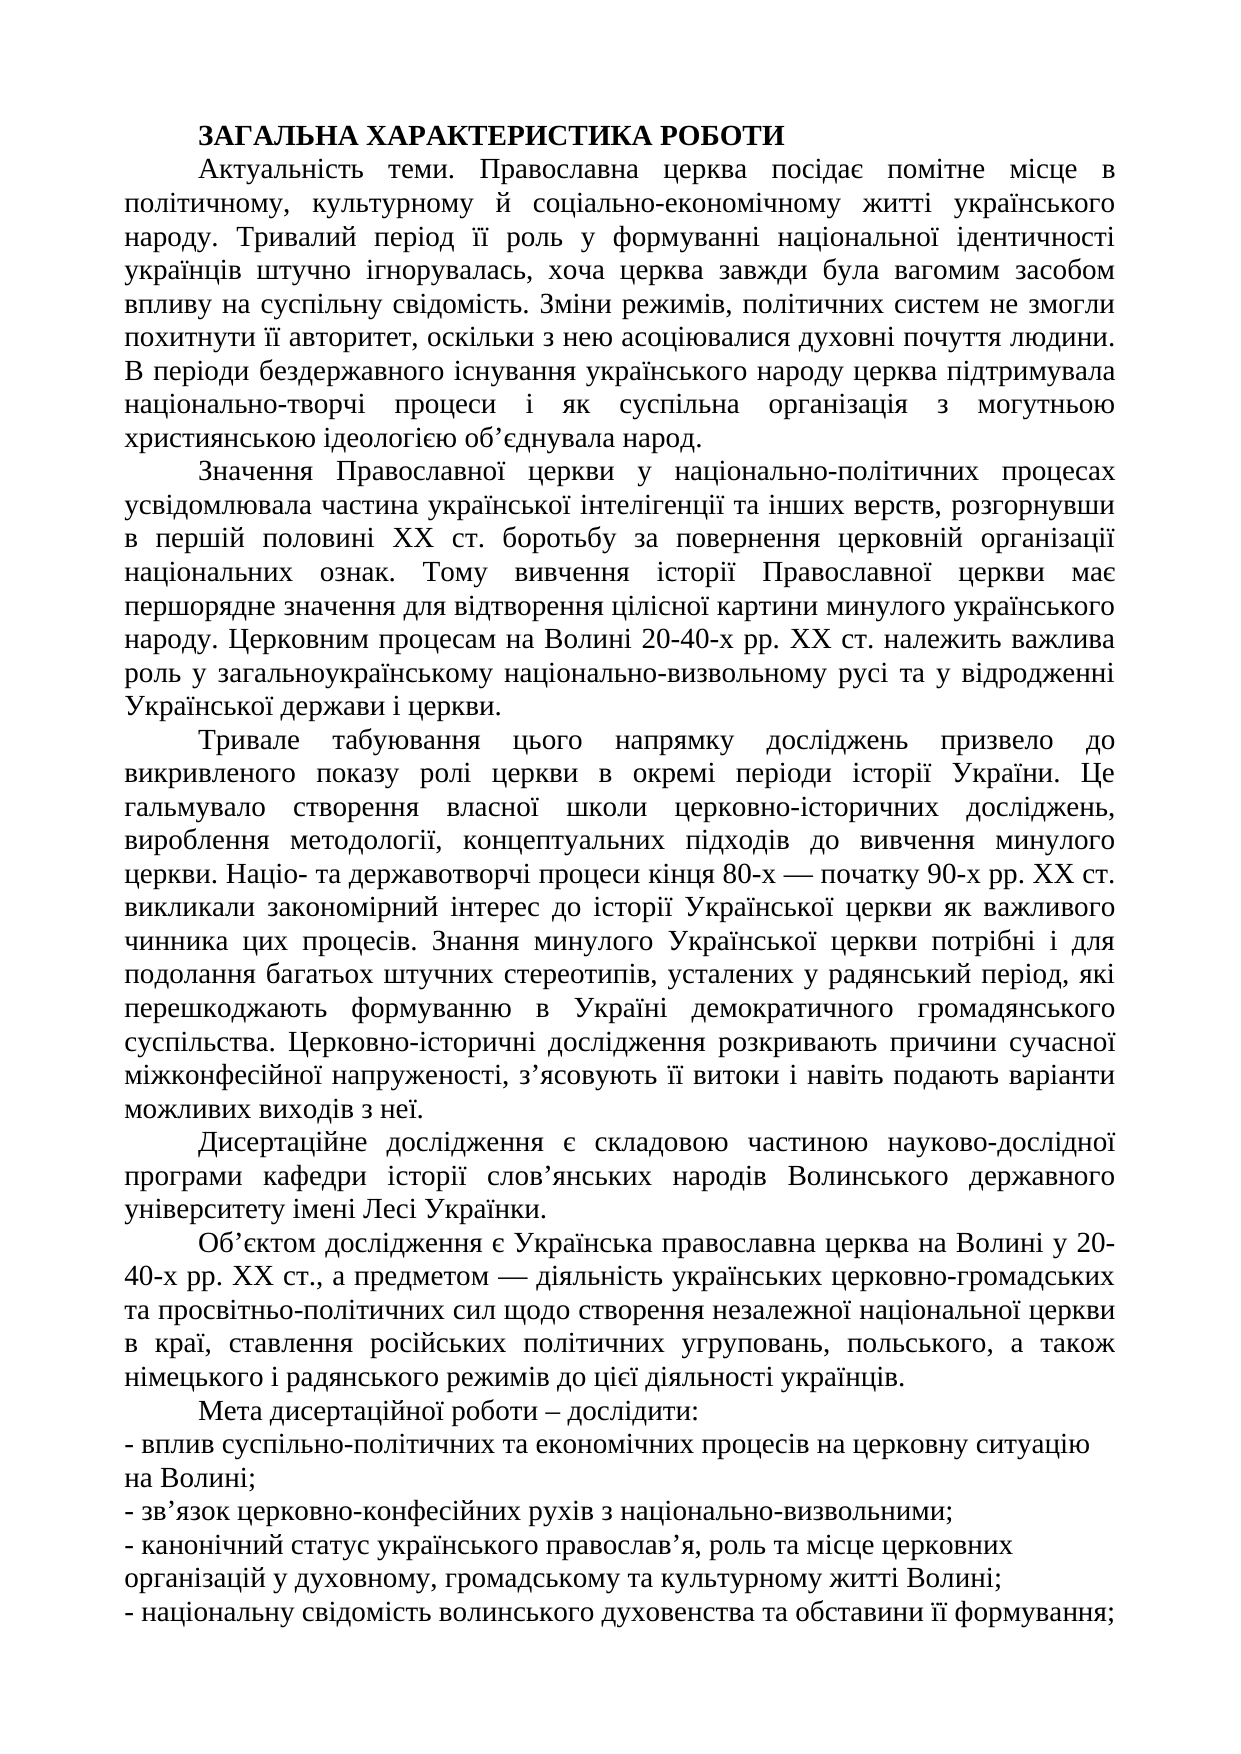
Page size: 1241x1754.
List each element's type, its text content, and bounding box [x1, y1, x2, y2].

text Значення Православної церкви у національно-політичних процесах усвідомлювала частина української інтелігенції та інших верств, розгорнувши в першій половині XX ст. боротьбу за повернення церковній організації національних ознак. Тому вивчення історії Православної церкви має першорядне значення для відтворення цілісної картини минулого українського народу. Церковним процесам на Волині 20-40-х рр. XX ст. належить важлива роль у загальноукраїнському національно-визвольному русі та у відродженні Української держави і церкви. [124, 453, 1116, 722]
text Дисертаційне дослідження є складовою частиною науково-дослідної програми кафедри історії слов’янських народів Волинського державного університету імені Лесі Українки. [124, 1124, 1116, 1225]
text Об’єктом дослідження є Українська православна церква на Волині у 20-40-х рр. XX ст., а предметом — діяльність українських церковно-громадських та просвітньо-політичних сил щодо створення незалежної національної церкви в краї, ставлення російських політичних угруповань, польського, а також німецького і радянського режимів до цієї діяльності українців. [124, 1225, 1116, 1393]
text Тривале табуювання цього напрямку досліджень призвело до викривленого показу ролі церкви в окремі періоди історії України. Це гальмувало створення власної школи церковно-історичних досліджень, вироблення методології, концептуальних підходів до вивчення минулого церкви. Націо- та державотворчі процеси кінця 80-х — початку 90-х рр. XX ст. викликали закономірний інтерес до історії Української церкви як важливого чинника цих процесів. Знання минулого Української церкви потрібні і для подолання багатьох штучних стереотипів, усталених у радянський період, які перешкоджають формуванню в Україні демократичного громадянського суспільства. Церковно-історичні дослідження розкривають причини сучасної міжконфесійної напруженості, з’ясовують її витоки і навіть подають варіанти можливих виходів з неї. [124, 722, 1116, 1124]
text Актуальність теми. Православна церква посідає помітне місце в політичному, культурному й соціально-економічному житті українського народу. Тривалий період її роль у формуванні національної ідентичності українців штучно ігнорувалась, хоча церква завжди була вагомим засобом впливу на суспільну свідомість. Зміни режимів, політичних систем не змогли похитнути її авторитет, оскільки з нею асоціювалися духовні почуття людини. В періоди бездержавного існування українського народу церква підтримувала національно-творчі процеси і як суспільна організація з могутньою християнською ідеологією об’єднувала народ. [124, 152, 1116, 453]
text ЗАГАЛЬНА ХАРАКТЕРИСТИКА РОБОТИ [124, 118, 1116, 152]
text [124, 1393, 1116, 1627]
